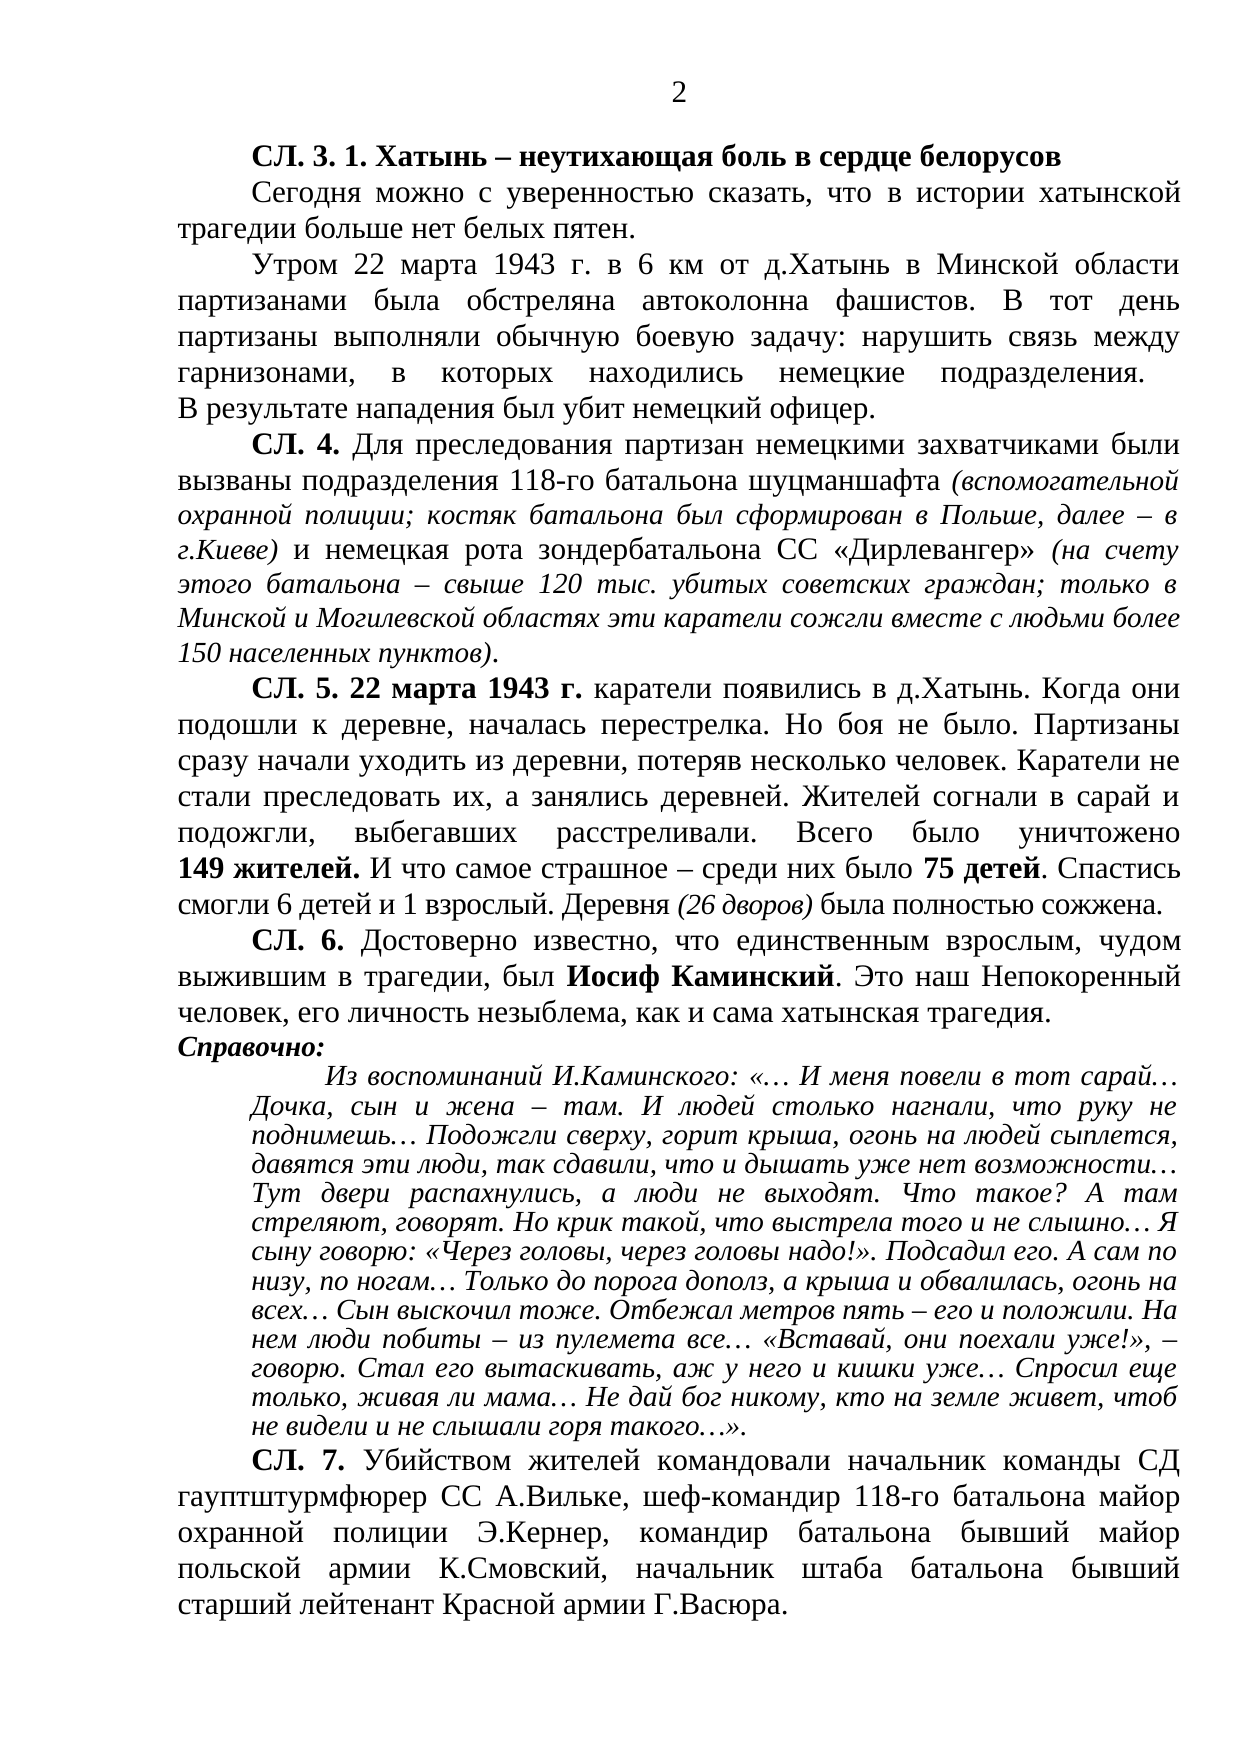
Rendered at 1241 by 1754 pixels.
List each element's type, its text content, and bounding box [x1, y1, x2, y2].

text Из воспоминаний И.Каминского: «… И меня повели в тот сарай… Дочка, сын и жена – там. И людей столько нагнали, что руку не поднимешь… Подожгли сверху, горит крыша, огонь на людей сыплется, давятся эти люди, так сдавили, что и дышать уже нет возможности… Тут двери распахнулись, а люди не выходят. Что такое? А там стреляют, говорят. Но крик такой, что выстрела того и не слышно… Я сыну говорю: «Через головы, через головы надо!». Подсадил его. А сам по низу, по ногам… Только до порога дополз, а крыша и обвалилась, огонь на всех… Сын выскочил тоже. Отбежал метров пять – его и положили. На нем люди побиты – из пулемета все… «Вставай, они поехали уже!», – говорю. Стал его вытаскивать, аж у него и кишки уже… Спросил еще только, живая ли мама… Не дай бог никому, кто на земле живет, чтоб не видели и не слышали горя такого…». [251, 1062, 1181, 1442]
text СЛ. 7. Убийством жителей командовали начальник команды СД гауптштурмфюрер СС А.Вильке, шеф-командир 118-го батальона майор охранной полиции Э.Кернер, командир батальона бывший майор польской армии К.Смовский, начальник штаба батальона бывший старший лейтенант Красной армии Г.Васюра. [177, 1442, 1181, 1621]
text Сегодня можно с уверенностью сказать, что в истории хатынской трагедии больше нет белых пятен. [177, 174, 1181, 246]
text Утром 22 марта 1943 г. в 6 км от д.Хатынь в Минской области партизанами была обстреляна автоколонна фашистов. В тот день партизаны выполняли обычную боевую задачу: нарушить связь между гарнизонами, в которых находились немецкие подразделения. В результате нападения был убит немецкий офицер. [177, 246, 1181, 425]
text СЛ. 4. Для преследования партизан немецкими захватчиками были вызваны подразделения 118-го батальона шуцманшафта (вспомогательной охранной полиции; костяк батальона был сформирован в Польше, далее – в г.Киеве) и немецкая рота зондербатальона СС «Дирлевангер» (на счету этого батальона – свыше 120 тыс. убитых советских граждан; только в Минской и Могилевской областях эти каратели сожгли вместе с людьми более 150 населенных пунктов). [177, 425, 1181, 669]
text Справочно: [177, 1029, 1181, 1062]
text СЛ. 6. Достоверно известно, что единственным взрослым, чудом выжившим в трагедии, был Иосиф Каминский. Это наш Непокоренный человек, его личность незыблема, как и сама хатынская трагедия. [177, 921, 1181, 1029]
text СЛ. 5. 22 марта 1943 г. каратели появились в д.Хатынь. Когда они подошли к деревне, началась перестрелка. Но боя не было. Партизаны сразу начали уходить из деревни, потеряв несколько человек. Каратели не стали преследовать их, а занялись деревней. Жителей согнали в сарай и подожгли, выбегавших расстреливали. Всего было уничтожено 149 жителей. И что самое страшное – среди них было 75 детей. Спастись смогли 6 детей и 1 взрослый. Деревня (26 дворов) была полностью сожжена. [177, 669, 1181, 921]
text СЛ. 3. 1. Хатынь – неутихающая боль в сердце белорусов [177, 138, 1181, 174]
